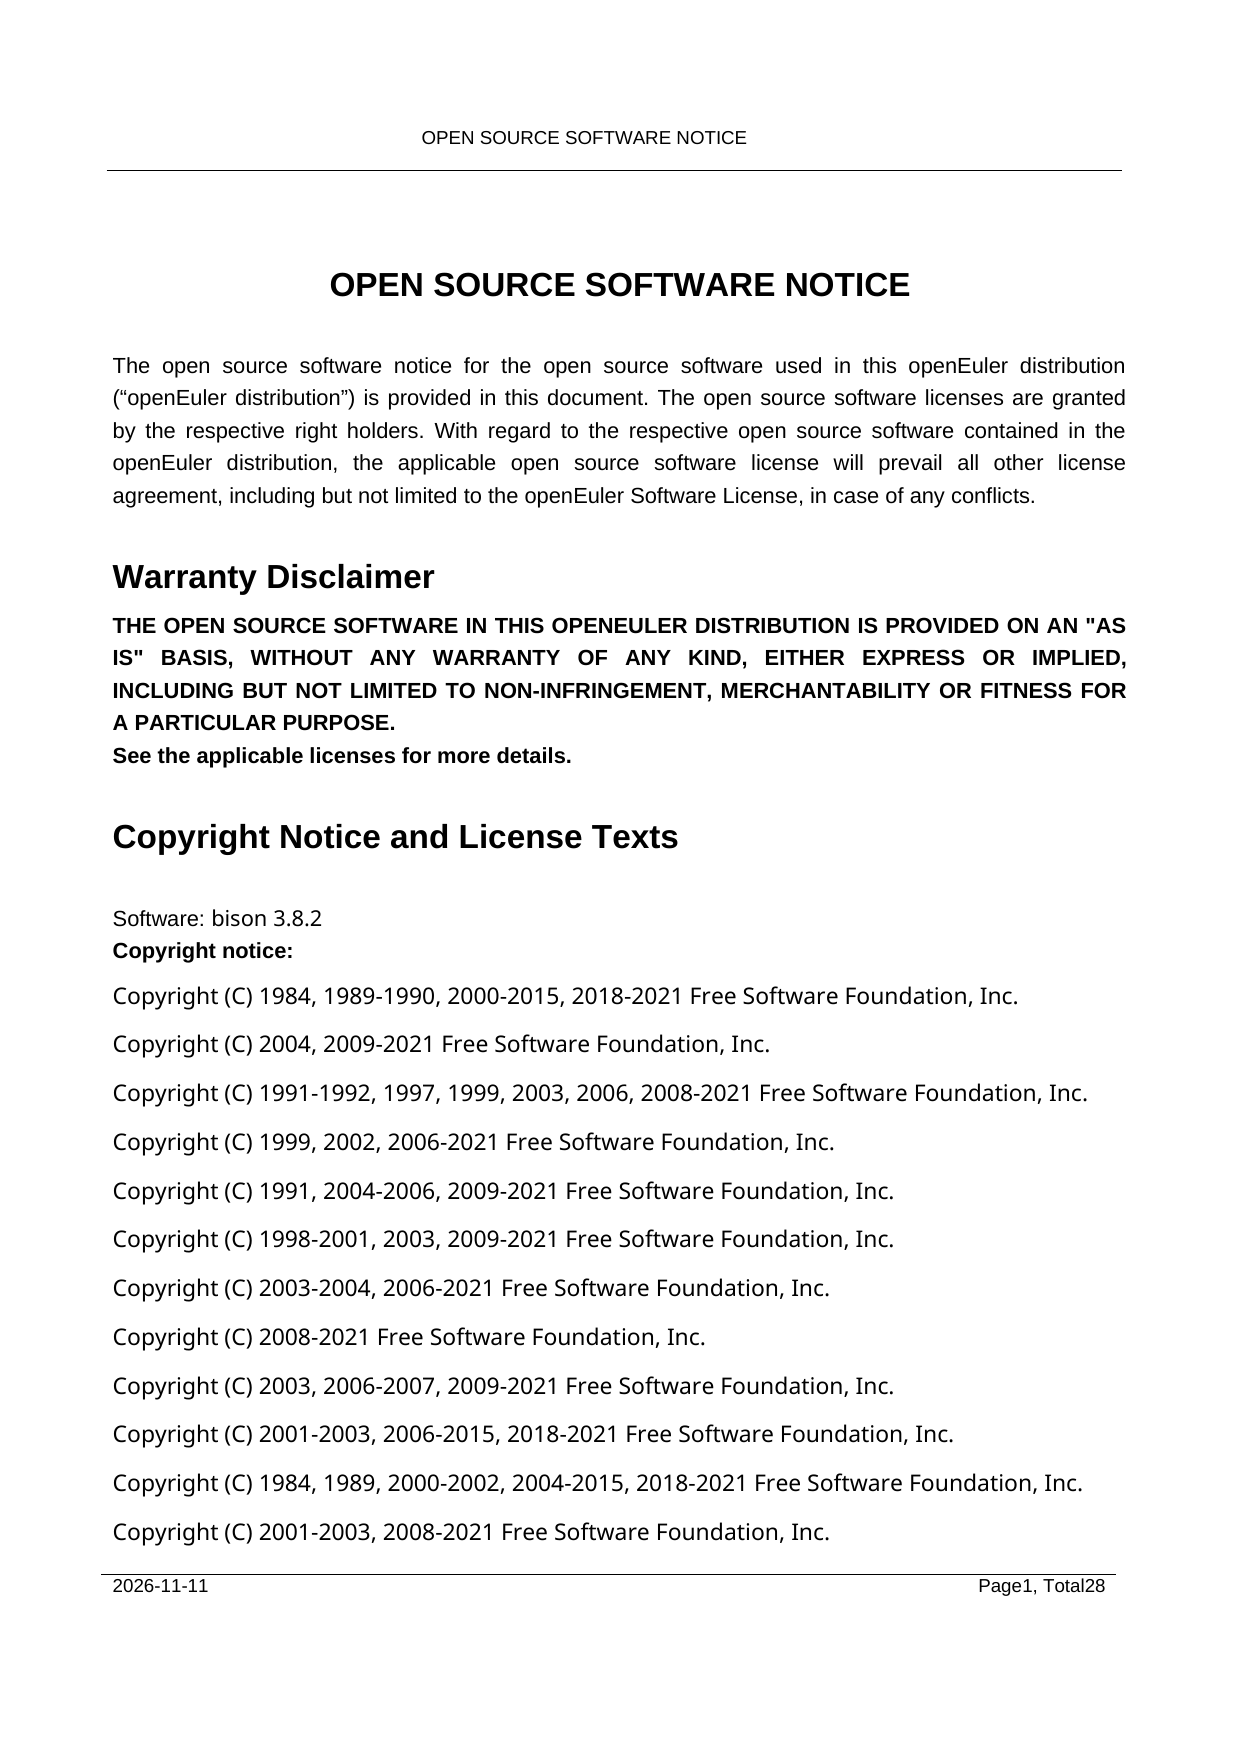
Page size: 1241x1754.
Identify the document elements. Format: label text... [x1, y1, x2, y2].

text The open source software notice for the open source software used in this openEuler distribution (“openEuler distribution”) is provided in this document. The open source software licenses are granted by the respective right holders. With regard to the respective open source software contained in the openEuler distribution, the applicable open source software license will prevail all other license agreement, including but not limited to the openEuler Software License, in case of any conflicts. [112, 349, 1128, 511]
text Copyright Notice and License Texts [112, 804, 1128, 869]
text Software: bison 3.8.2 [112, 901, 1128, 934]
text OPEN SOURCE SOFTWARE NOTICE [112, 251, 1128, 316]
text Warranty Disclaimer [112, 544, 1128, 609]
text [112, 979, 1128, 1548]
text Copyright notice: [112, 934, 1128, 966]
text THE OPEN SOURCE SOFTWARE IN THIS OPENEULER DISTRIBUTION IS PROVIDED ON AN "AS IS" BASIS, WITHOUT ANY WARRANTY OF ANY KIND, EITHER EXPRESS OR IMPLIED, INCLUDING BUT NOT LIMITED TO NON-INFRINGEMENT, MERCHANTABILITY OR FITNESS FOR A PARTICULAR PURPOSE. See the applicable licenses for more details. [112, 609, 1128, 771]
